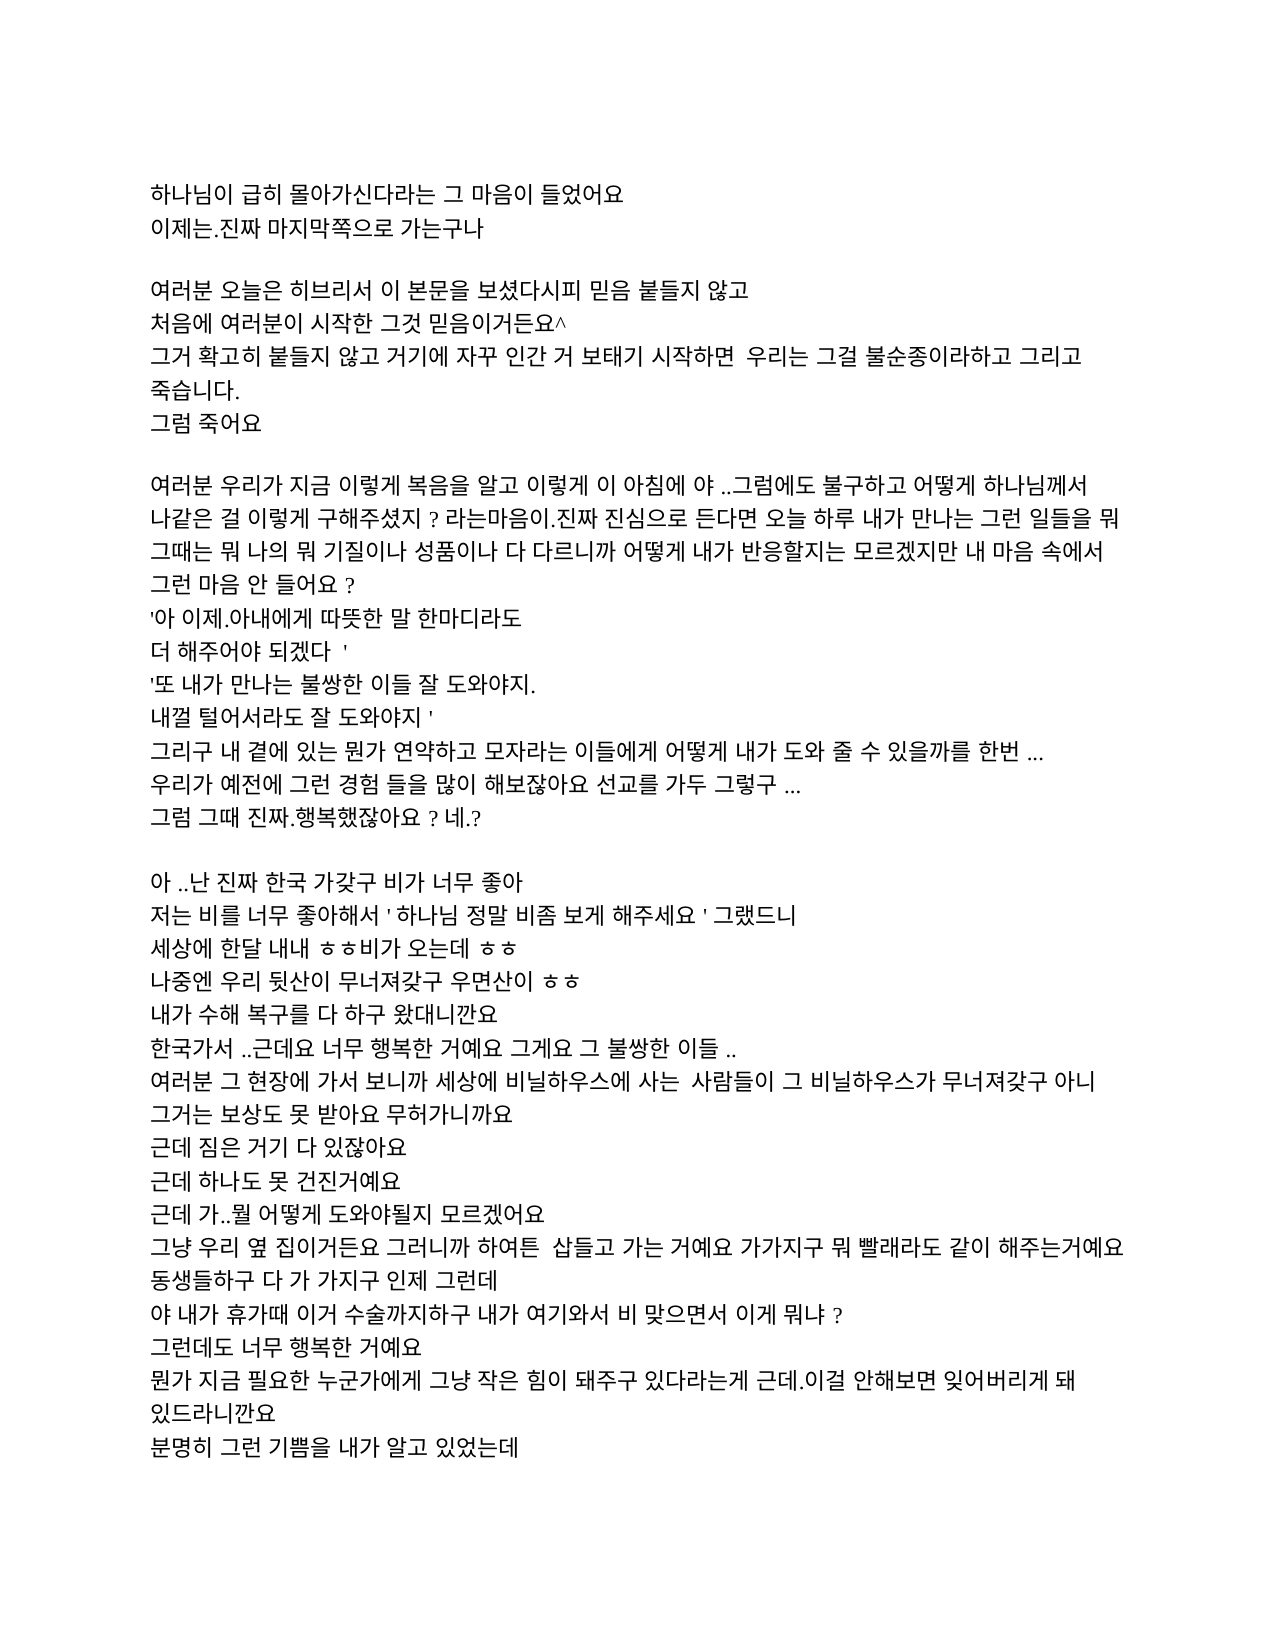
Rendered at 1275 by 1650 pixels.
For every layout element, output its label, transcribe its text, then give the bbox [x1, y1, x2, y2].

text 여러분 우리가 지금 이렇게 복음을 알고 이렇게 이 아침에 야 ..그럼에도 불구하고 어떻게 하나님께서 나같은 걸 이렇게 구해주셨지 ? 라는마음이.진짜 진심으로 든다면 오늘 하루 내가 만나는 그런 일들을 뭐 그때는 뭐 나의 뭐 기질이나 성품이나 다 다르니까 어떻게 내가 반응할지는 모르겠지만 내 마음 속에서 그런 마음 안 들어요 ? '아 이제.아내에게 따뜻한 말 한마디라도 더 해주어야 되겠다 ' '또 내가 만나는 불쌍한 이들 잘 도와야지. 내껄 털어서라도 잘 도와야지 ' 그리구 내 곁에 있는 뭔가 연약하고 모자라는 이들에게 어떻게 내가 도와 줄 수 있을까를 한번 ... 우리가 예전에 그런 경험 들을 많이 해보잖아요 선교를 가두 그렇구 ... 그럼 그때 진짜.행복했잖아요 ? 네.? [150, 468, 1125, 833]
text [150, 864, 1125, 1463]
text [150, 177, 1125, 244]
text 여러분 오늘은 히브리서 이 본문을 보셨다시피 믿음 붙들지 않고 처음에 여러분이 시작한 그것 믿음이거든요^ 그거 확고히 붙들지 않고 거기에 자꾸 인간 거 보태기 시작하면 우리는 그걸 불순종이라하고 그리고 죽습니다. 그럼 죽어요 [150, 273, 1125, 468]
